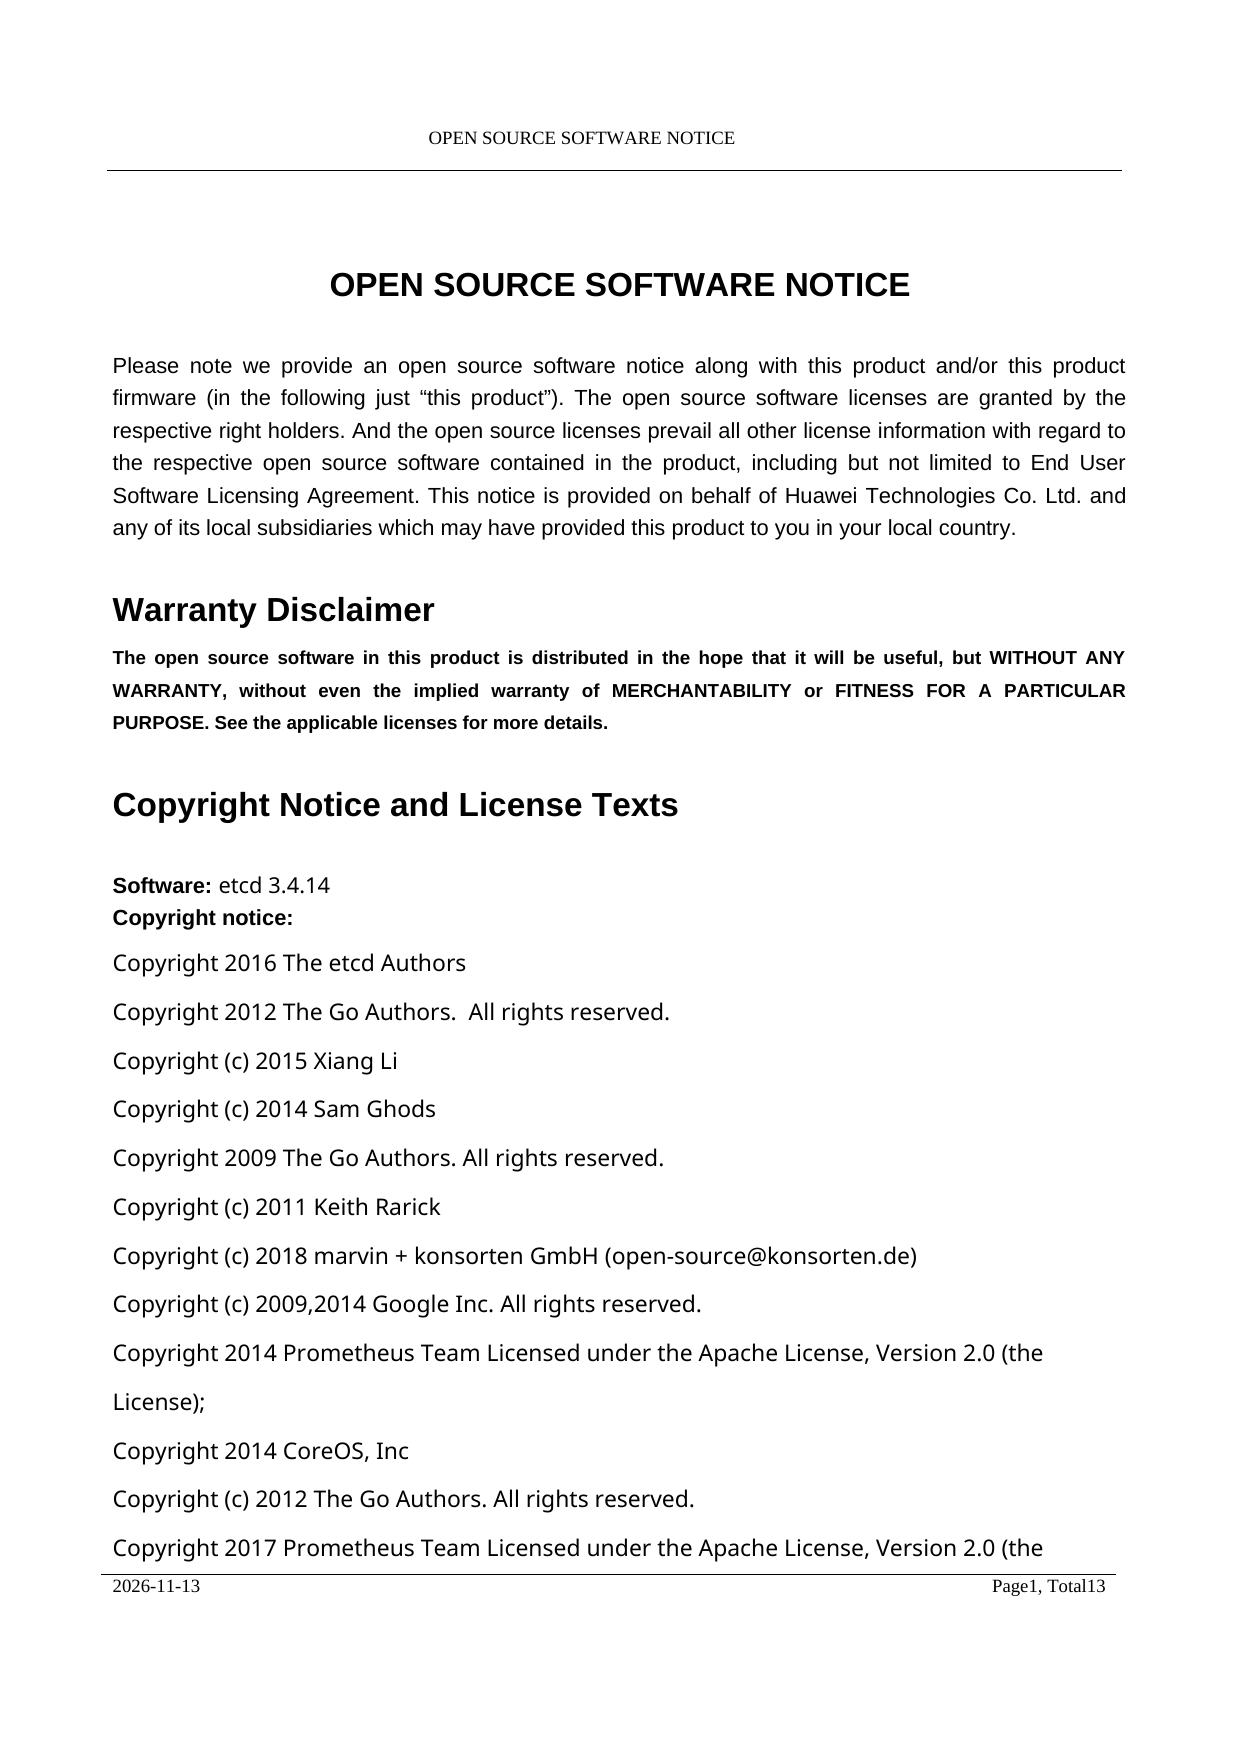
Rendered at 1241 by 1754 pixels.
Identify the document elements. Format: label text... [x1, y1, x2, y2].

text Please note we provide an open source software notice along with this product and/or this product firmware (in the following just “this product”). The open source software licenses are granted by the respective right holders. And the open source licenses prevail all other license information with regard to the respective open source software contained in the product, including but not limited to End User Software Licensing Agreement. This notice is provided on behalf of Huawei Technologies Co. Ltd. and any of its local subsidiaries which may have provided this product to you in your local country. [112, 349, 1128, 544]
text Software: etcd 3.4.14 [112, 869, 1128, 901]
text Copyright Notice and License Texts [112, 771, 1128, 836]
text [112, 947, 1128, 1564]
text Warranty Disclaimer [112, 576, 1128, 641]
text Copyright notice: [112, 901, 1128, 934]
text The open source software in this product is distributed in the hope that it will be useful, but WITHOUT ANY WARRANTY, without even the implied warranty of MERCHANTABILITY or FITNESS FOR A PARTICULAR PURPOSE. See the applicable licenses for more details. [112, 641, 1128, 739]
text OPEN SOURCE SOFTWARE NOTICE [112, 251, 1128, 316]
